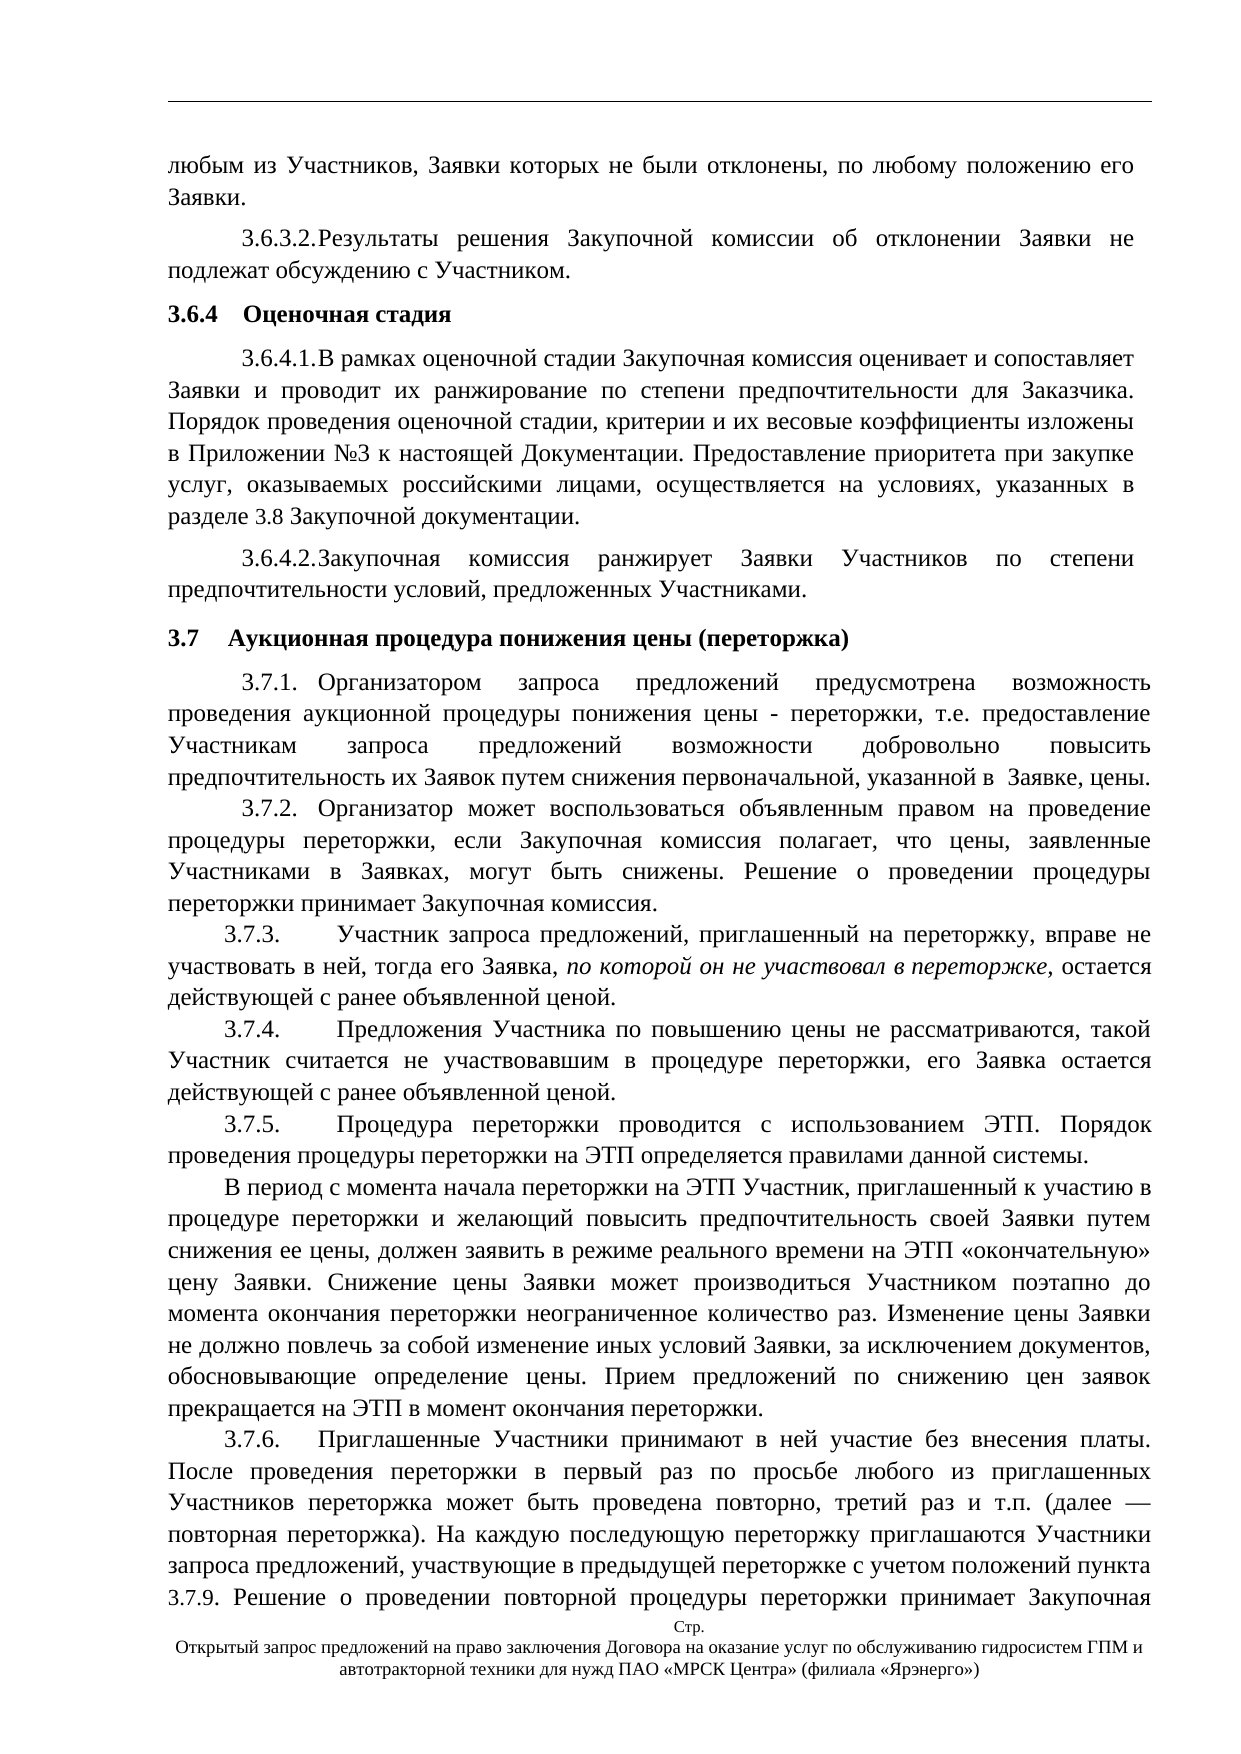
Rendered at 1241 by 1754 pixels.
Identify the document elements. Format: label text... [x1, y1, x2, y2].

list В рамках оценочной стадии Закупочная комиссия оценивает и сопоставляет Заявки и проводит их ранжирование по степени предпочтительности для Заказчика. Порядок проведения оценочной стадии, критерии и их весовые коэффициенты изложены в Приложении №3 к настоящей Документации. Предоставление приоритета при закупке услуг, оказываемых российскими лицами, осуществляется на условиях, указанных в разделе 3.8 Закупочной документации. [168, 343, 1135, 530]
list Закупочная комиссия ранжирует Заявки Участников по степени предпочтительности условий, предложенных Участниками. [168, 543, 1135, 603]
list Организатор может воспользоваться объявленным правом на проведение процедуры переторжки, если Закупочная комиссия полагает, что цены, заявленные Участниками в Заявках, могут быть снижены. Решение о проведении процедуры переторжки принимает Закупочная комиссия. [168, 793, 1152, 917]
subtitle Аукционная процедура понижения цены (переторжка) [168, 623, 1152, 652]
list Организатором запроса предложений предусмотрена возможность проведения аукционной процедуры понижения цены - переторжки, т.е. предоставление Участникам запроса предложений возможности добровольно повысить предпочтительность их Заявок путем снижения первоначальной, указанной в Заявке, цены. [168, 667, 1152, 790]
text В период с момента начала переторжки на ЭТП Участник, приглашенный к участию в процедуре переторжки и желающий повысить предпочтительность своей Заявки путем снижения ее цены, должен заявить в режиме реального времени на ЭТП «окончательную» цену Заявки. Снижение цены Заявки может производиться Участником поэтапно до момента окончания переторжки неограниченное количество раз. Изменение цены Заявки не должно повлечь за собой изменение иных условий Заявки, за исключением документов, обосновывающие определение цены. Прием предложений по снижению цен заявок прекращается на ЭТП в момент окончания переторжки. [168, 1172, 1152, 1422]
list Результаты решения Закупочной комиссии об отклонении Заявки не подлежат обсуждению с Участником. [168, 223, 1135, 284]
subtitle Оценочная стадия [168, 299, 1152, 328]
list Участник запроса предложений, приглашенный на переторжку, вправе не участвовать в ней, тогда его Заявка, по которой он не участвовал в переторжке, остается действующей с ранее объявленной ценой. [168, 919, 1152, 1011]
list Процедура переторжки проводится с использованием ЭТП. Порядок проведения процедуры переторжки на ЭТП определяется правилами данной системы. [168, 1109, 1152, 1169]
list Предложения Участника по повышению цены не рассматриваются, такой Участник считается не участвовавшим в процедуре переторжки, его Заявка остается действующей с ранее объявленной ценой. [168, 1014, 1152, 1106]
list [168, 150, 1135, 210]
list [168, 1424, 1152, 1611]
